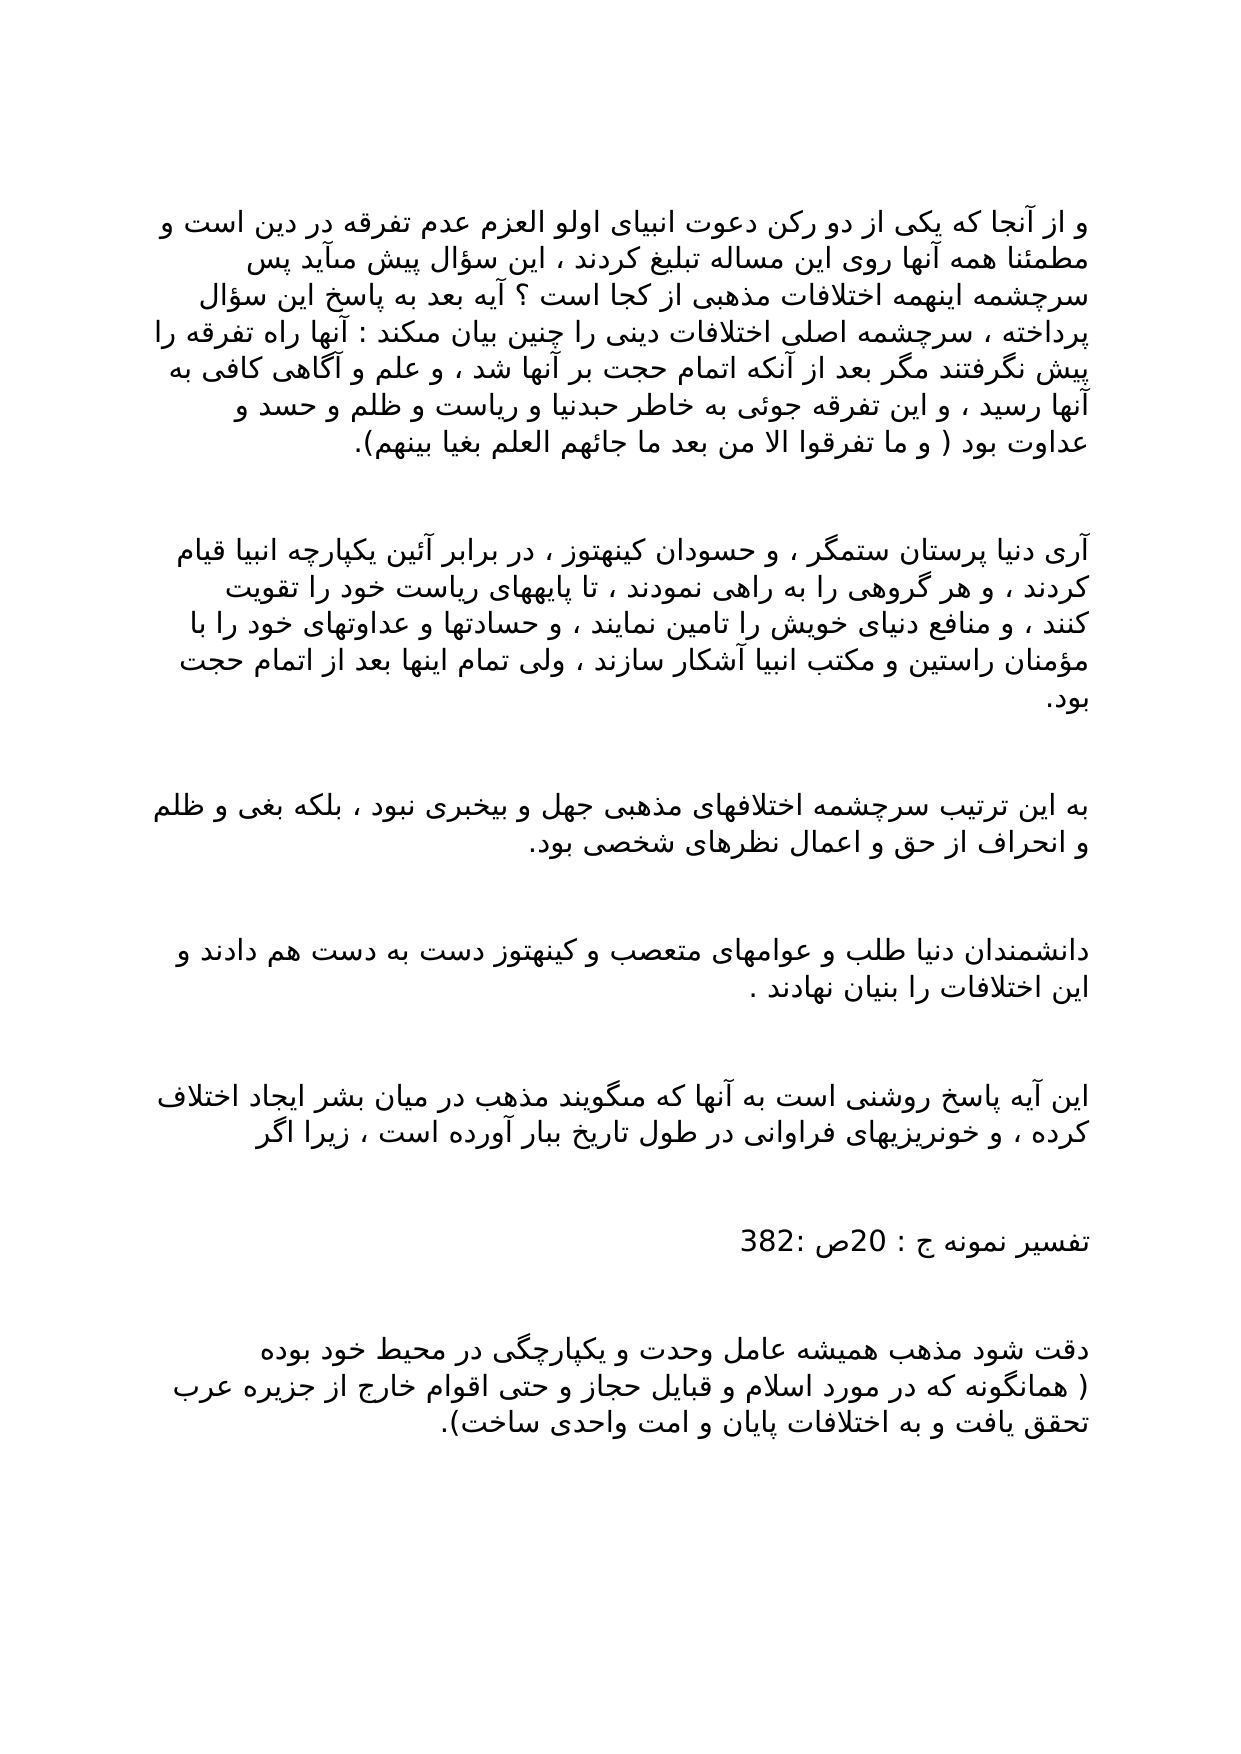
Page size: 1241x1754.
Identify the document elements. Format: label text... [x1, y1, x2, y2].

text آرى دنيا پرستان ستمگر ، و حسودان كينه‏توز ، در برابر آئين يكپارچه انبيا قيام كردند ، و هر گروهى را به راهى نمودند ، تا پايه‏هاى رياست خود را تقويت كنند ، و منافع دنياى خويش را تامين نمايند ، و حسادتها و عداوتهاى خود را با مؤمنان راستين و مكتب انبيا آشكار سازند ، ولى تمام اينها بعد از اتمام حجت بود. [150, 533, 1090, 714]
text و از آنجا كه يكى از دو ركن دعوت انبياى اولو العزم عدم تفرقه در دين است و مطمئنا همه آنها روى اين مساله تبليغ كردند ، اين سؤال پيش مى‏آيد پس سرچشمه اينهمه اختلافات مذهبى از كجا است ؟ آيه بعد به پاسخ اين سؤال پرداخته ، سرچشمه اصلى اختلافات دينى را چنين بيان مى‏كند : آنها راه تفرقه را پيش نگرفتند مگر بعد از آنكه اتمام حجت بر آنها شد ، و علم و آگاهى كافى به آنها رسيد ، و اين تفرقه جوئى به خاطر حبدنيا و رياست و ظلم و حسد و عداوت بود ( و ما تفرقوا الا من بعد ما جائهم العلم بغيا بينهم). [150, 205, 1090, 459]
text دانشمندان دنيا طلب و عوامهاى متعصب و كينه‏توز دست به دست هم دادند و اين اختلافات را بنيان نهادند . [150, 934, 1090, 1004]
text دقت شود مذهب هميشه عامل وحدت و يكپارچگى در محيط خود بوده ( همانگونه كه در مورد اسلام و قبايل حجاز و حتى اقوام خارج از جزيره عرب تحقق يافت و به اختلافات پايان و امت واحدى ساخت). [150, 1332, 1090, 1440]
text به اين ترتيب سرچشمه اختلافهاى مذهبى جهل و بيخبرى نبود ، بلكه بغى و ظلم و انحراف از حق و اعمال نظرهاى شخصى بود. [150, 789, 1090, 859]
text اين آيه پاسخ روشنى است به آنها كه مى‏گويند مذهب در ميان بشر ايجاد اختلاف كرده ، و خونريزيهاى فراوانى در طول تاريخ ببار آورده است ، زيرا اگر [150, 1079, 1090, 1149]
text تفسير نمونه ج : 20ص :382 [150, 1224, 1090, 1258]
